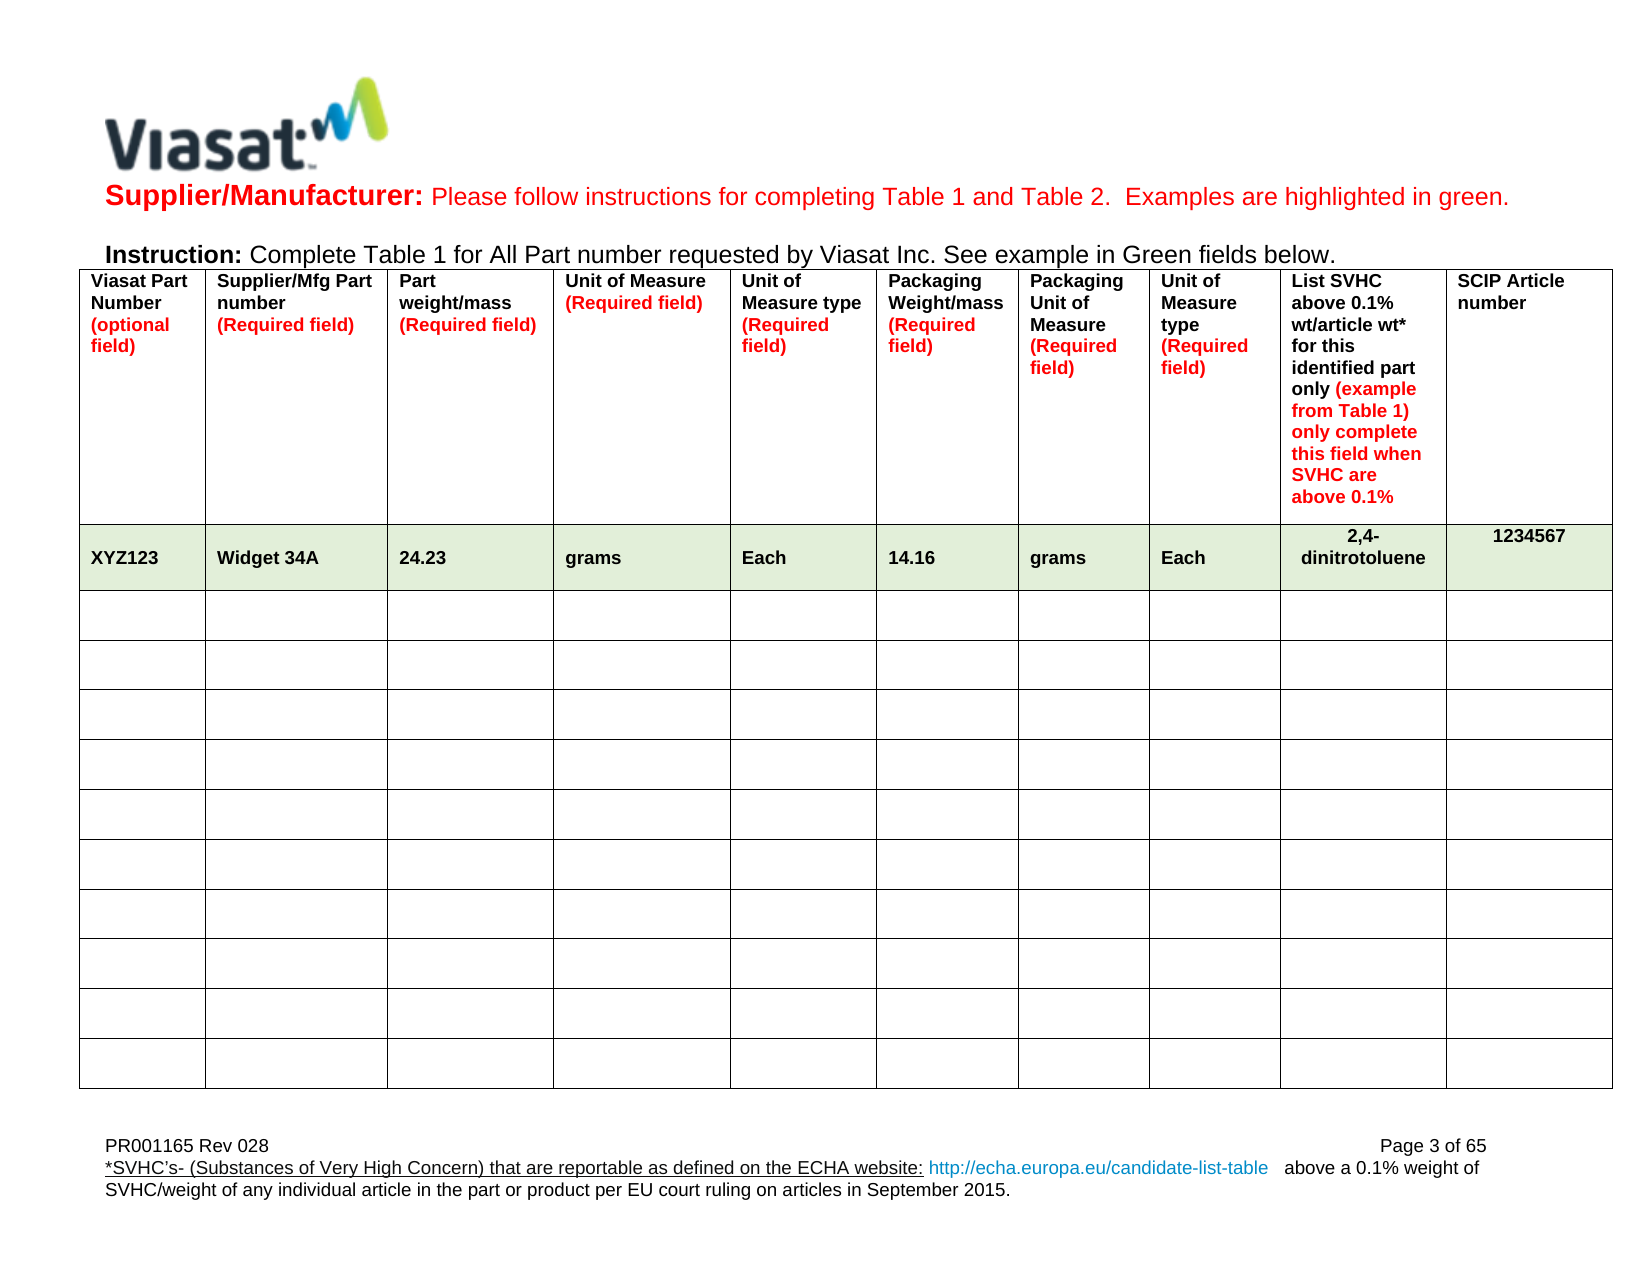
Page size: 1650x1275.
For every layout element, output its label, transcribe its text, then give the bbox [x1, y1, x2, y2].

table_cell [1281, 790, 1446, 839]
table_cell [388, 890, 553, 938]
table_cell 14.16 [877, 525, 1018, 590]
table_cell [1019, 840, 1149, 888]
table_cell [1447, 1039, 1612, 1088]
table_cell [877, 890, 1018, 938]
table_cell 1234567 [1447, 525, 1612, 590]
table_cell [1019, 989, 1149, 1038]
table_header Supplier/Mfg Part number (Required field) [206, 270, 387, 524]
table_cell [731, 840, 876, 888]
table_cell [388, 690, 553, 739]
table_cell [554, 591, 730, 639]
table_cell [206, 690, 387, 739]
text Instruction: Complete Table 1 for All Part number requested by Viasat Inc. See example in Green fields below. [105, 240, 1575, 269]
table_header Unit of Measure type (Required field) [1150, 270, 1280, 524]
table_header Unit of Measure (Required field) [554, 270, 730, 524]
table_cell grams [1019, 525, 1149, 590]
table_header SCIP Article number [1447, 270, 1612, 524]
table_cell [80, 591, 205, 639]
table_cell [388, 790, 553, 839]
table_cell [1447, 591, 1612, 639]
table_cell [206, 939, 387, 988]
table_cell [877, 790, 1018, 839]
table_cell [731, 690, 876, 739]
table_cell [877, 939, 1018, 988]
table_cell [206, 591, 387, 639]
table_cell [1447, 790, 1612, 839]
table_cell Each [1150, 525, 1280, 590]
table_cell [877, 1039, 1018, 1088]
table_cell Each [731, 525, 876, 590]
table_cell [554, 690, 730, 739]
table_cell [731, 989, 876, 1038]
table_cell [388, 591, 553, 639]
table_cell [1447, 641, 1612, 689]
table_cell [80, 840, 205, 888]
table_header Viasat Part Number (optional field) [80, 270, 205, 524]
table_header List SVHC above 0.1% wt/article wt* for this identified part only (example from Table 1) only complete this field when SVHC are above 0.1% [1281, 270, 1446, 524]
table_cell [206, 641, 387, 689]
table_cell [554, 1039, 730, 1088]
table_cell [1019, 740, 1149, 789]
table_cell [1281, 939, 1446, 988]
table_cell [731, 591, 876, 639]
picture [105, 75, 438, 179]
table_cell [80, 989, 205, 1038]
table_cell [1447, 690, 1612, 739]
table_cell [388, 989, 553, 1038]
table_cell [1281, 840, 1446, 888]
table_cell [877, 641, 1018, 689]
table_cell [1019, 641, 1149, 689]
table_cell [388, 840, 553, 888]
table_cell [1281, 641, 1446, 689]
table_cell [1281, 890, 1446, 938]
table_cell [554, 989, 730, 1038]
table_cell [554, 740, 730, 789]
table_cell 24.23 [388, 525, 553, 590]
table_cell [80, 1039, 205, 1088]
table_cell [731, 790, 876, 839]
table_cell [554, 939, 730, 988]
table_cell [388, 1039, 553, 1088]
table_cell [731, 939, 876, 988]
table_cell [877, 591, 1018, 639]
table_cell [206, 840, 387, 888]
table_cell [554, 890, 730, 938]
table_cell [206, 740, 387, 789]
table_cell [1150, 690, 1280, 739]
table_cell [554, 790, 730, 839]
table_cell [731, 641, 876, 689]
table_cell [1150, 591, 1280, 639]
table_cell [731, 740, 876, 789]
table_cell [1150, 890, 1280, 938]
table_header Unit of Measure type (Required field) [731, 270, 876, 524]
table_cell [1150, 1039, 1280, 1088]
table_cell [388, 740, 553, 789]
table_cell [80, 690, 205, 739]
table_cell [731, 890, 876, 938]
table_cell [388, 939, 553, 988]
table_cell [1447, 939, 1612, 988]
table_cell [206, 1039, 387, 1088]
table_cell [1019, 790, 1149, 839]
table_cell [1019, 1039, 1149, 1088]
table_header Packaging Unit of Measure (Required field) [1019, 270, 1149, 524]
table_cell [1447, 890, 1612, 938]
table_cell [1150, 939, 1280, 988]
table_cell [1447, 740, 1612, 789]
table_cell [1281, 740, 1446, 789]
table_cell [1150, 989, 1280, 1038]
text Supplier/Manufacturer: Please follow instructions for completing Table 1 and Table 2. Examples are highlighted in green. [105, 178, 1575, 212]
table_cell [554, 641, 730, 689]
table_cell [1150, 790, 1280, 839]
table_header Packaging Weight/mass (Required field) [877, 270, 1018, 524]
table_cell [877, 690, 1018, 739]
table_cell [877, 740, 1018, 789]
table_cell [206, 989, 387, 1038]
table_cell [1281, 690, 1446, 739]
table_cell [206, 890, 387, 938]
table_cell [1019, 591, 1149, 639]
table_header Part weight/mass (Required field) [388, 270, 553, 524]
table_cell [1281, 1039, 1446, 1088]
table_cell [1019, 890, 1149, 938]
table_cell [877, 840, 1018, 888]
table_cell XYZ123 [80, 525, 205, 590]
table_cell [80, 641, 205, 689]
table_cell [1281, 591, 1446, 639]
table_cell Widget 34A [206, 525, 387, 590]
table_cell [1447, 989, 1612, 1038]
table_cell 2,4-dinitrotoluene [1281, 525, 1446, 590]
table_cell [1019, 690, 1149, 739]
table_cell [1150, 840, 1280, 888]
table_cell [80, 890, 205, 938]
table_cell [1150, 641, 1280, 689]
table_cell [1281, 989, 1446, 1038]
table_cell [80, 740, 205, 789]
table_cell [80, 939, 205, 988]
table_cell [80, 790, 205, 839]
table_cell [731, 1039, 876, 1088]
table_cell [388, 641, 553, 689]
table_cell [1447, 840, 1612, 888]
table_cell [206, 790, 387, 839]
table_cell grams [554, 525, 730, 590]
table_cell [554, 840, 730, 888]
table_cell [1019, 939, 1149, 988]
table_cell [877, 989, 1018, 1038]
table_cell [1150, 740, 1280, 789]
